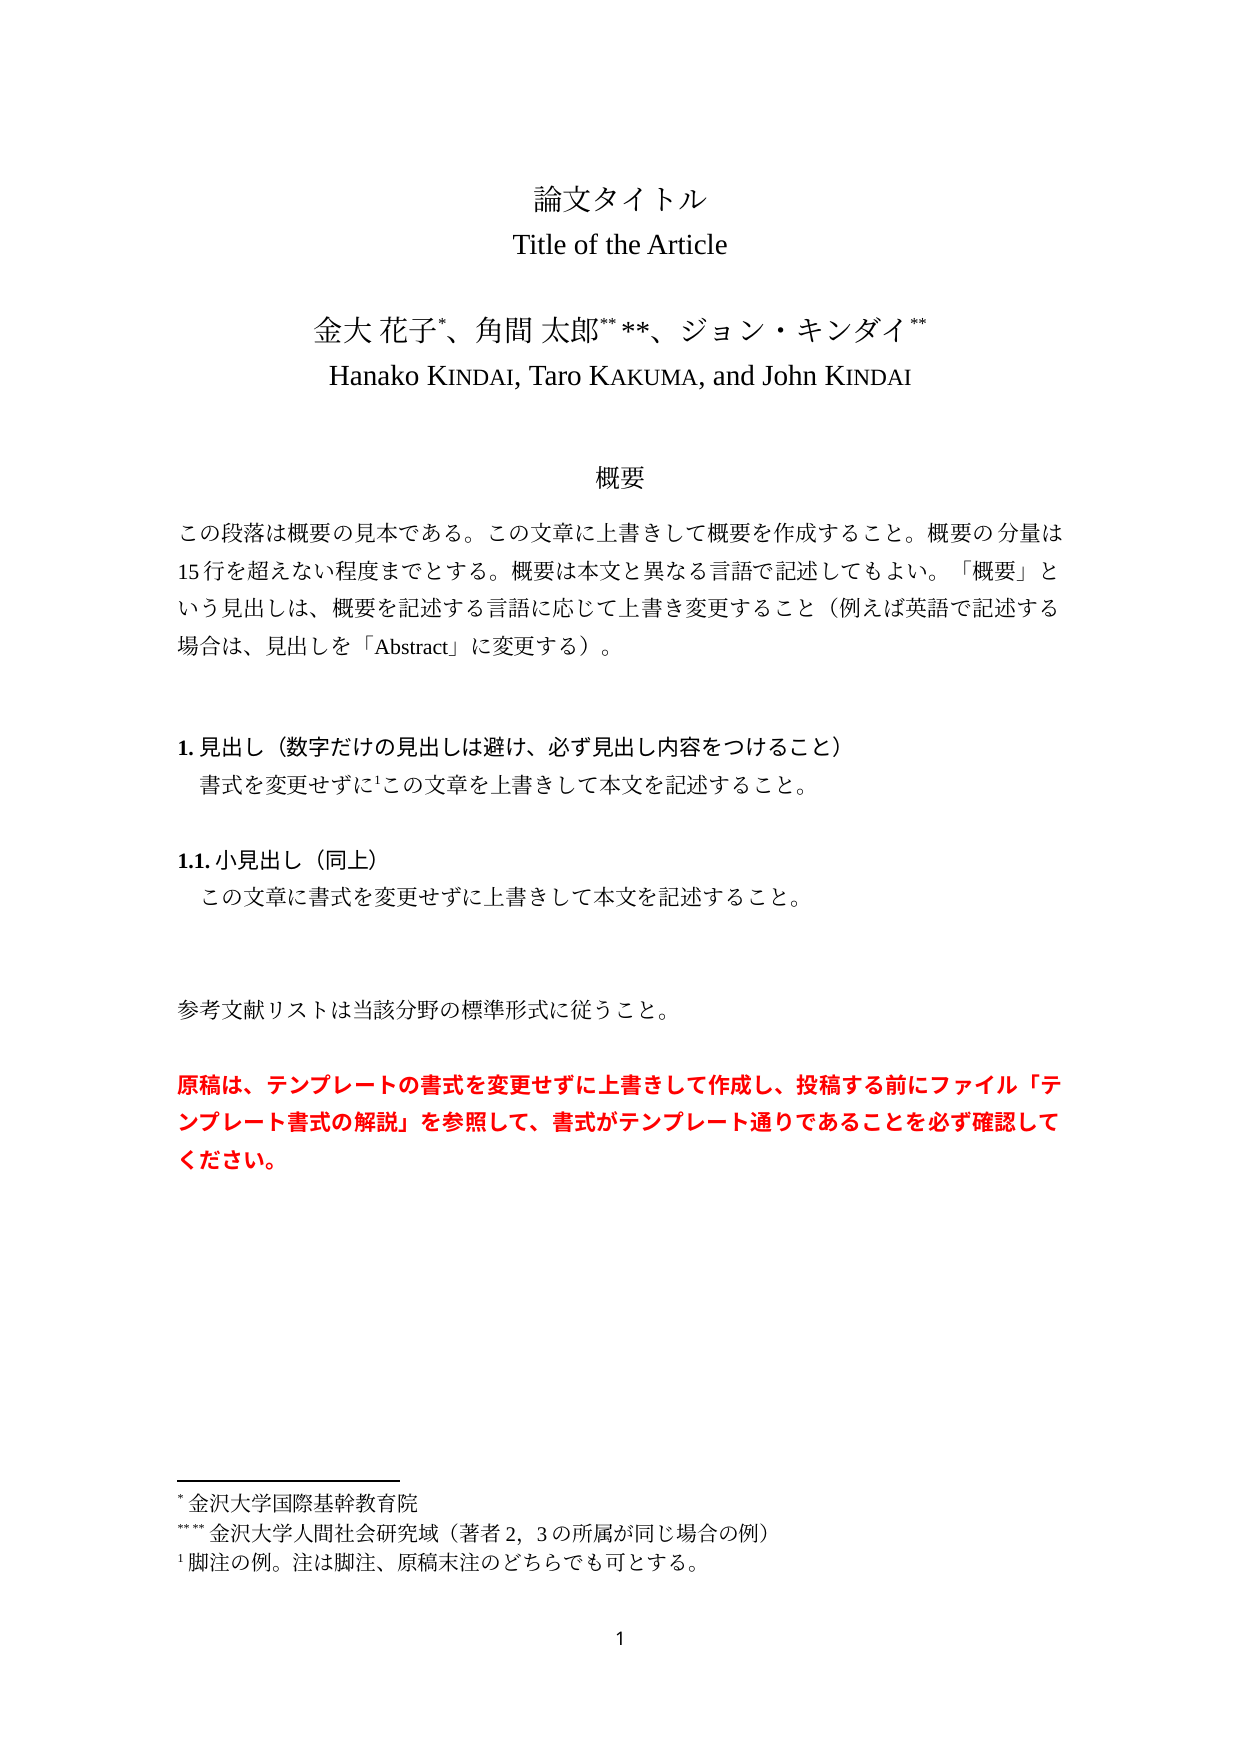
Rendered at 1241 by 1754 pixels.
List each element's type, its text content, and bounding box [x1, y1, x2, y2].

text 金大 花子*、角間 太郎** 、ジョン・キンダイ** [177, 308, 1063, 350]
text 概要 [177, 459, 1063, 494]
text 1. 見出し（数字だけの見出しは避け、必ず見出し内容をつけること） [177, 727, 1063, 765]
text Hanako Kindai, Taro Kakuma, and John Kindai [177, 358, 1063, 392]
text 1.1. 小見出し（同上） [177, 840, 1063, 877]
text この段落は概要の見本である。この文章に上書きして概要を作成すること。概要の分量は15行を超えない程度までとする。概要は本文と異なる言語で記述してもよい。「概要」という見出しは、概要を記述する言語に応じて上書き変更すること（例えば英語で記述する場合は、見出しを「Abstract」に変更する）。 [177, 516, 1063, 661]
text 書式を変更せずにこの文章を上書きして本文を記述すること。 [177, 765, 1063, 802]
text Title of the Article [177, 227, 1063, 261]
text 論文タイトル [177, 177, 1063, 219]
text 原稿は、テンプレートの書式を変更せずに上書きして作成し、投稿する前にファイル「テンプレート書式の解説」を参照して、書式がテンプレート通りであることを必ず確認してください。 [177, 1065, 1063, 1177]
text この文章に書式を変更せずに上書きして本文を記述すること。 [177, 877, 1063, 915]
text 参考文献リストは当該分野の標準形式に従うこと。 [177, 990, 1063, 1027]
